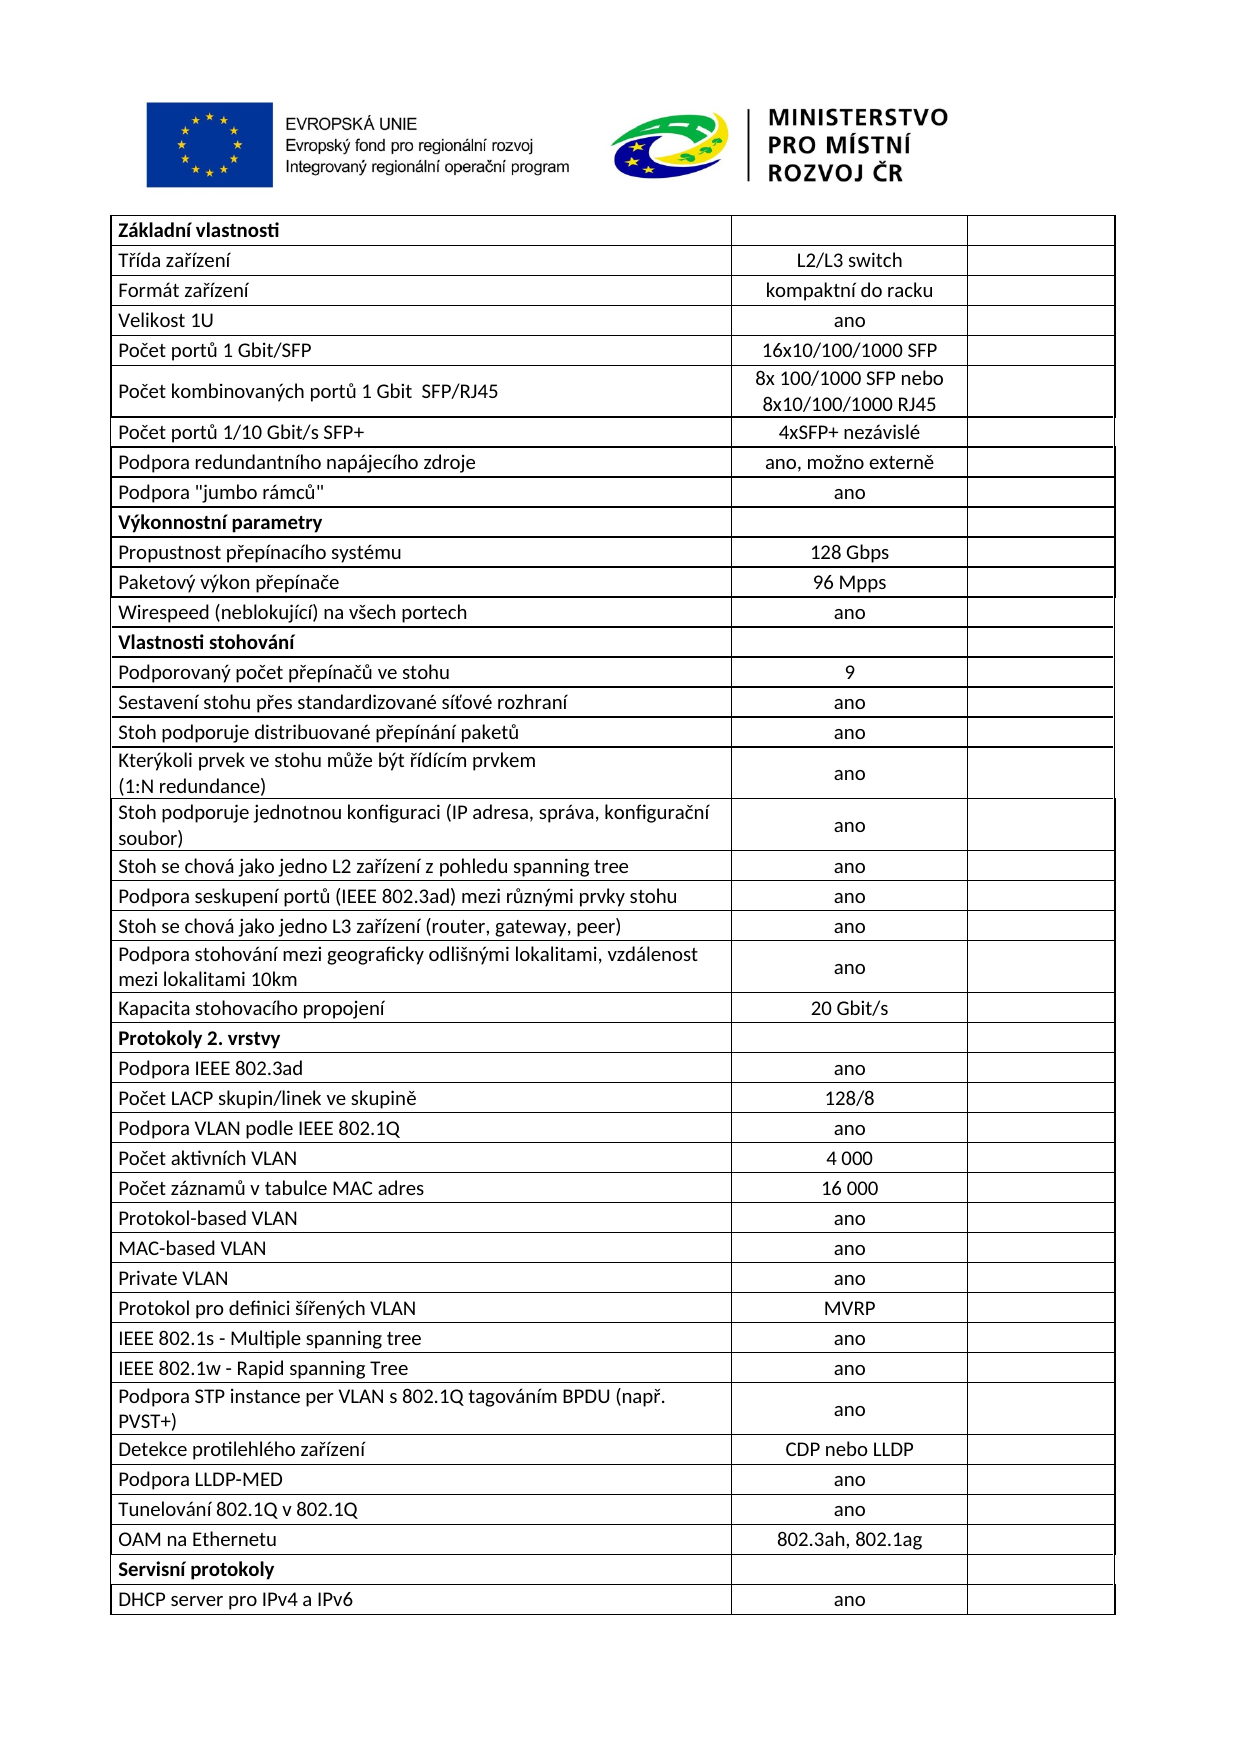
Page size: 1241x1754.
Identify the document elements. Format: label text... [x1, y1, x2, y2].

table_cell 20 Gbit/s [732, 993, 967, 1022]
table_cell Počet portů 1 Gbit/SFP [112, 336, 731, 364]
table_cell Paketový výkon přepínače [112, 568, 731, 596]
table_cell Tunelování 802.1Q v 802.1Q [112, 1495, 731, 1524]
table_cell OAM na Ethernetu [112, 1525, 731, 1554]
table_cell [968, 993, 1114, 1022]
picture [118, 73, 975, 215]
table_cell Podporovaný počet přepínačů ve stohu [111, 656, 731, 686]
table_cell [968, 1383, 1114, 1434]
table_cell [968, 1435, 1114, 1464]
table_cell Třída zařízení [112, 246, 731, 274]
table_cell ano, možno externě [732, 448, 967, 476]
table_cell 4xSFP+ nezávislé [732, 418, 967, 446]
table_cell Protokoly 2. vrstvy [112, 1023, 731, 1052]
table_cell [968, 1495, 1114, 1524]
table_cell ano [732, 1053, 967, 1082]
table_cell ano [732, 1495, 967, 1524]
table_cell [968, 1203, 1114, 1232]
table_cell [968, 1353, 1114, 1382]
table_cell Vlastnosti stohování [111, 626, 731, 656]
table_cell ano [732, 598, 967, 626]
table_cell Private VLAN [112, 1263, 731, 1292]
table_cell ano [732, 911, 967, 940]
table_cell [968, 596, 1114, 626]
table_cell Podpora LLDP-MED [112, 1465, 731, 1494]
table_cell ano [732, 478, 967, 506]
table_cell [968, 1554, 1114, 1584]
table_cell MAC-based VLAN [112, 1233, 731, 1262]
table_cell 16x10/100/1000 SFP [732, 336, 967, 364]
table_cell [968, 798, 1114, 850]
table_cell [732, 1555, 967, 1584]
table_cell [968, 1023, 1114, 1052]
table_cell 9 [732, 658, 967, 686]
table_cell IEEE 802.1w - Rapid spanning Tree [112, 1353, 731, 1382]
table_cell 8x 100/1000 SFP nebo 8x10/100/1000 RJ45 [732, 366, 967, 416]
table_cell Propustnost přepínacího systému [112, 538, 731, 566]
table_cell [968, 1465, 1114, 1494]
table_cell MVRP [732, 1293, 967, 1322]
table_cell [968, 1143, 1114, 1172]
table_cell [968, 911, 1114, 940]
table_cell ano [732, 1465, 967, 1494]
table_cell [968, 478, 1114, 506]
table_cell [968, 686, 1114, 716]
table_cell [968, 538, 1114, 566]
table_cell [968, 508, 1114, 536]
table_cell Počet kombinovaných portů 1 Gbit SFP/RJ45 [112, 366, 731, 416]
table_cell ano [732, 799, 967, 850]
table_cell Počet LACP skupin/linek ve skupině [112, 1083, 731, 1112]
table_cell Kterýkoli prvek ve stohu může být řídícím prvkem (1:N redundance) [111, 746, 731, 798]
table_cell L2/L3 switch [732, 246, 967, 274]
table_cell ano [732, 748, 967, 798]
table_cell 802.3ah, 802.1ag [732, 1525, 967, 1554]
table_cell ano [732, 1203, 967, 1232]
table_cell Podpora STP instance per VLAN s 802.1Q tagováním BPDU (např. PVST+) [112, 1383, 731, 1434]
table_cell ano [732, 881, 967, 910]
table_cell Protokol pro definici šířených VLAN [112, 1293, 731, 1322]
table_cell Stoh podporuje distribuované přepínání paketů [111, 716, 731, 746]
table_cell Kapacita stohovacího propojení [112, 993, 731, 1022]
table_cell Podpora seskupení portů (IEEE 802.3ad) mezi různými prvky stohu [112, 881, 731, 910]
table_cell 96 Mpps [732, 568, 967, 596]
table_cell [732, 628, 967, 656]
table_cell ano [732, 1585, 967, 1614]
table_cell ano [732, 1383, 967, 1434]
table_cell [968, 1584, 1114, 1614]
table_cell [968, 246, 1114, 274]
table_cell [968, 276, 1114, 304]
table_cell [968, 216, 1114, 244]
table_cell IEEE 802.1s - Multiple spanning tree [112, 1323, 731, 1352]
table_cell ano [732, 1113, 967, 1142]
table_cell [968, 746, 1114, 798]
table_cell 4 000 [732, 1143, 967, 1172]
table_cell Podpora stohování mezi geograficky odlišnými lokalitami, vzdálenost mezi lokalitami 10km [112, 941, 731, 992]
table_cell Stoh se chová jako jedno L3 zařízení (router, gateway, peer) [112, 911, 731, 940]
table_cell [968, 1323, 1114, 1352]
table_cell Detekce protilehlého zařízení [112, 1435, 731, 1464]
table_cell CDP nebo LLDP [732, 1435, 967, 1464]
table_cell Sestavení stohu přes standardizované síťové rozhraní [111, 686, 731, 716]
table_cell DHCP server pro IPv4 a IPv6 [112, 1585, 731, 1614]
table_cell ano [732, 941, 967, 992]
table_cell Stoh se chová jako jedno L2 zařízení z pohledu spanning tree [112, 851, 731, 880]
table_cell [968, 941, 1114, 992]
table_cell Protokol-based VLAN [112, 1203, 731, 1232]
table_cell 128 Gbps [732, 538, 967, 566]
table_cell ano [732, 688, 967, 716]
table_cell [968, 1263, 1114, 1292]
table_cell [968, 851, 1114, 880]
table_cell [968, 306, 1114, 334]
table_cell Podpora VLAN podle IEEE 802.1Q [112, 1113, 731, 1142]
table_cell [968, 336, 1114, 364]
table_cell [968, 656, 1114, 686]
table_cell [732, 216, 967, 244]
table_cell [968, 446, 1114, 476]
table_cell Formát zařízení [112, 276, 731, 304]
table_cell Počet záznamů v tabulce MAC adres [112, 1173, 731, 1202]
table_cell [968, 1233, 1114, 1262]
table_cell 128/8 [732, 1083, 967, 1112]
table_cell kompaktní do racku [732, 276, 967, 304]
table_cell Wirespeed (neblokující) na všech portech [111, 598, 731, 626]
table_cell ano [732, 851, 967, 880]
table_cell 16 000 [732, 1173, 967, 1202]
table_cell Počet aktivních VLAN [112, 1143, 731, 1172]
table_cell ano [732, 718, 967, 746]
table_cell ano [732, 1323, 967, 1352]
table_cell [968, 626, 1114, 656]
table_cell [968, 568, 1114, 596]
table_cell [968, 716, 1114, 746]
table_cell [732, 508, 967, 536]
table_cell Podpora "jumbo rámců" [112, 478, 731, 506]
table_cell Výkonnostní parametry [112, 508, 731, 536]
table_cell Stoh podporuje jednotnou konfiguraci (IP adresa, správa, konfigurační soubor) [112, 799, 731, 850]
table_cell ano [732, 306, 967, 334]
table_cell ano [732, 1353, 967, 1382]
table_cell Počet portů 1/10 Gbit/s SFP+ [111, 418, 731, 446]
table_cell ano [732, 1233, 967, 1262]
table_cell [968, 416, 1114, 446]
table_cell [968, 1083, 1114, 1112]
table_cell [968, 366, 1114, 416]
table_cell [968, 1173, 1114, 1202]
table_cell Základní vlastnosti [112, 216, 731, 244]
table_cell Podpora IEEE 802.3ad [112, 1053, 731, 1082]
table_cell ano [732, 1263, 967, 1292]
table_cell [968, 1525, 1114, 1554]
table_cell [968, 1293, 1114, 1322]
table_cell Velikost 1U [112, 306, 731, 334]
table_cell Servisní protokoly [111, 1555, 731, 1584]
table_cell [968, 881, 1114, 910]
table_cell Podpora redundantního napájecího zdroje [112, 448, 731, 476]
table_cell [968, 1053, 1114, 1082]
table_cell [732, 1023, 967, 1052]
table_cell [968, 1113, 1114, 1142]
